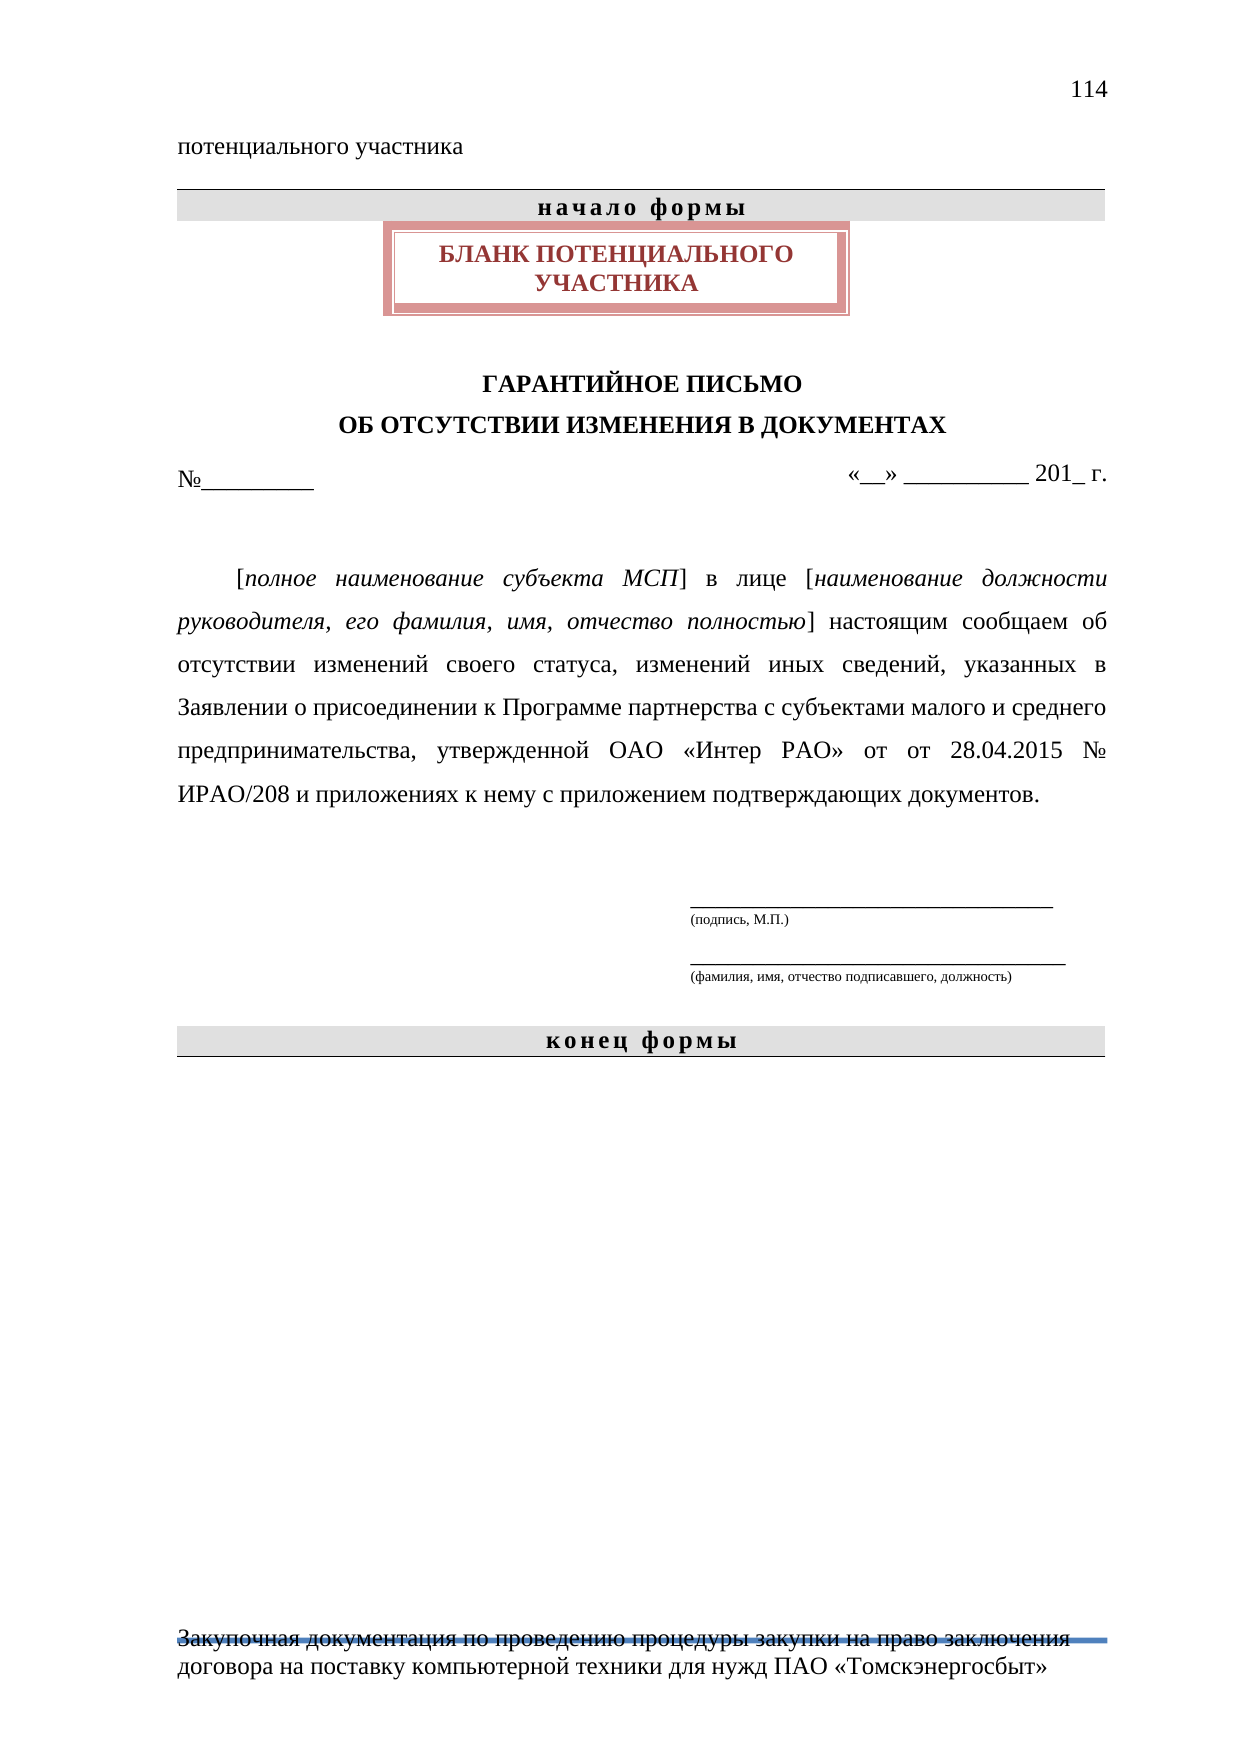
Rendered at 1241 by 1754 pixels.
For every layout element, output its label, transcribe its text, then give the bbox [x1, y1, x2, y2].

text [177, 131, 1107, 160]
text [полное наименование субъекта МСП] в лице [наименование должности руководителя, его фамилия, имя, отчество полностью] настоящим сообщаем об отсутствии изменений своего статуса, изменений иных сведений, указанных в Заявлении о присоединении к Программе партнерства с субъектами малого и среднего предпринимательства, утвержденной ОАО «Интер РАО» от от 28.04.2015 № ИРАО/208 и приложениях к нему с приложением подтверждающих документов. [177, 563, 1107, 807]
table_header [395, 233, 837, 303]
text ОБ ОТСУТСТВИИ ИЗМЕНЕНИЯ В ДОКУМЕНТАХ [177, 411, 1107, 439]
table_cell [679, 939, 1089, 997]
text конец формы [177, 1026, 1105, 1056]
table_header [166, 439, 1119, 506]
text начало формы [177, 190, 1105, 221]
text ГАРАНТИЙНОЕ ПИСЬМО [177, 369, 1107, 398]
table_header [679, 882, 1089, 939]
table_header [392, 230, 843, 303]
